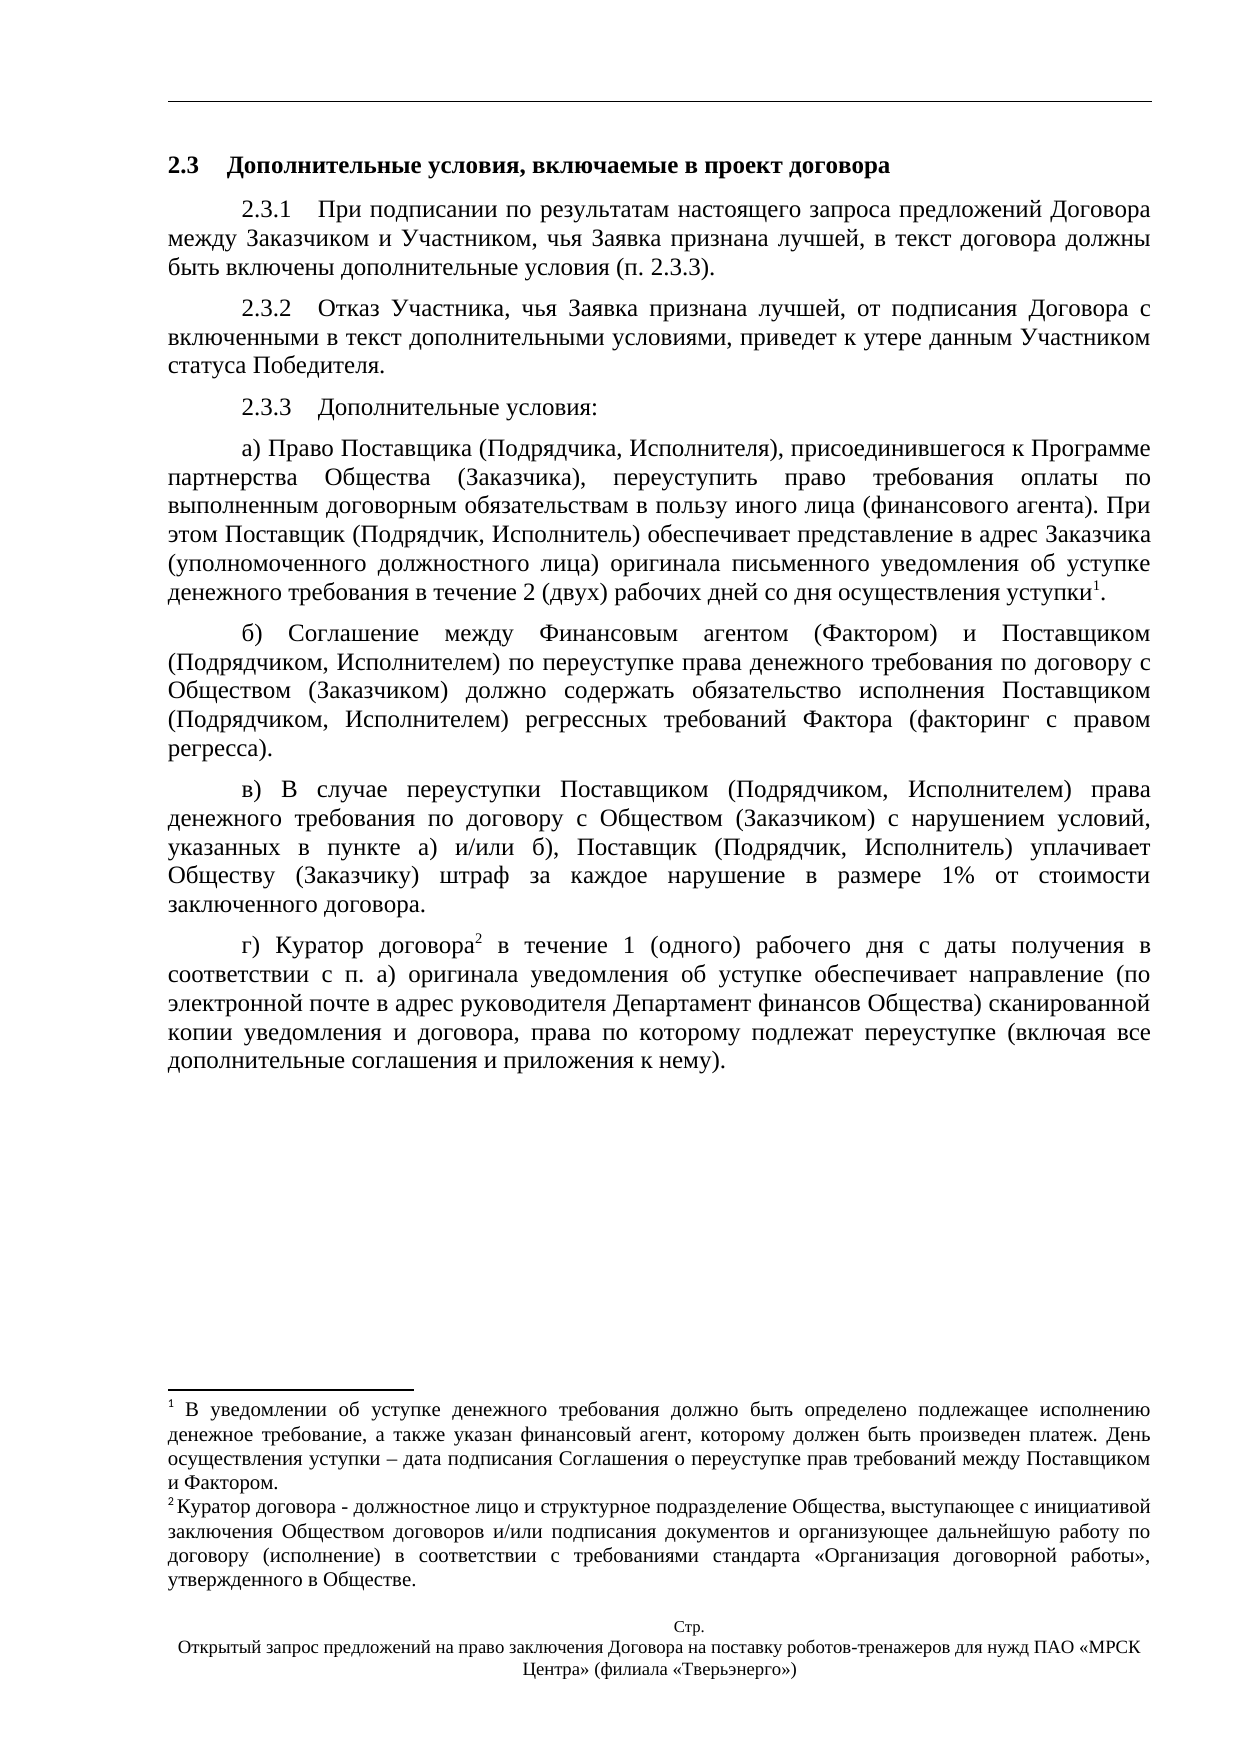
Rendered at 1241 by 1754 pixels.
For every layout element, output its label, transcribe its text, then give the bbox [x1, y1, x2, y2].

subtitle Отказ Участника, чья Заявка признана лучшей, от подписания Договора с включенными в текст дополнительными условиями, приведет к утере данным Участником статуса Победителя. [168, 293, 1152, 379]
subtitle в) В случае переуступки Поставщиком (Подрядчиком, Исполнителем) права денежного требования по договору с Обществом (Заказчиком) с нарушением условий, указанных в пункте а) и/или б), Поставщик (Подрядчик, Исполнитель) уплачивает Обществу (Заказчику) штраф за каждое нарушение в размере 1% от стоимости заключенного договора. [168, 774, 1152, 918]
subtitle г) Куратор договора в течение 1 (одного) рабочего дня с даты получения в соответствии с п. а) оригинала уведомления об уступке обеспечивает направление (по электронной почте в адрес руководителя Департамент финансов Общества) сканированной копии уведомления и договора, права по которому подлежат переуступке (включая все дополнительные соглашения и приложения к нему). [168, 930, 1152, 1074]
subtitle а) Право Поставщика (Подрядчика, Исполнителя), присоединившегося к Программе партнерства Общества (Заказчика), переуступить право требования оплаты по выполненным договорным обязательствам в пользу иного лица (финансового агента). При этом Поставщик (Подрядчик, Исполнитель) обеспечивает представление в адрес Заказчика (уполномоченного должностного лица) оригинала письменного уведомления об уступке денежного требования в течение 2 (двух) рабочих дней со дня осуществления уступки. [168, 433, 1152, 605]
subtitle Дополнительные условия: [168, 392, 1152, 420]
subtitle Дополнительные условия, включаемые в проект договора [168, 150, 1152, 179]
subtitle При подписании по результатам настоящего запроса предложений Договора между Заказчиком и Участником, чья Заявка признана лучшей, в текст договора должны быть включены дополнительные условия (п. 2.3.3). [168, 194, 1152, 280]
subtitle б) Соглашение между Финансовым агентом (Фактором) и Поставщиком (Подрядчиком, Исполнителем) по переуступке права денежного требования по договору с Обществом (Заказчиком) должно содержать обязательство исполнения Поставщиком (Подрядчиком, Исполнителем) регрессных требований Фактора (факторинг с правом регресса). [168, 618, 1152, 762]
